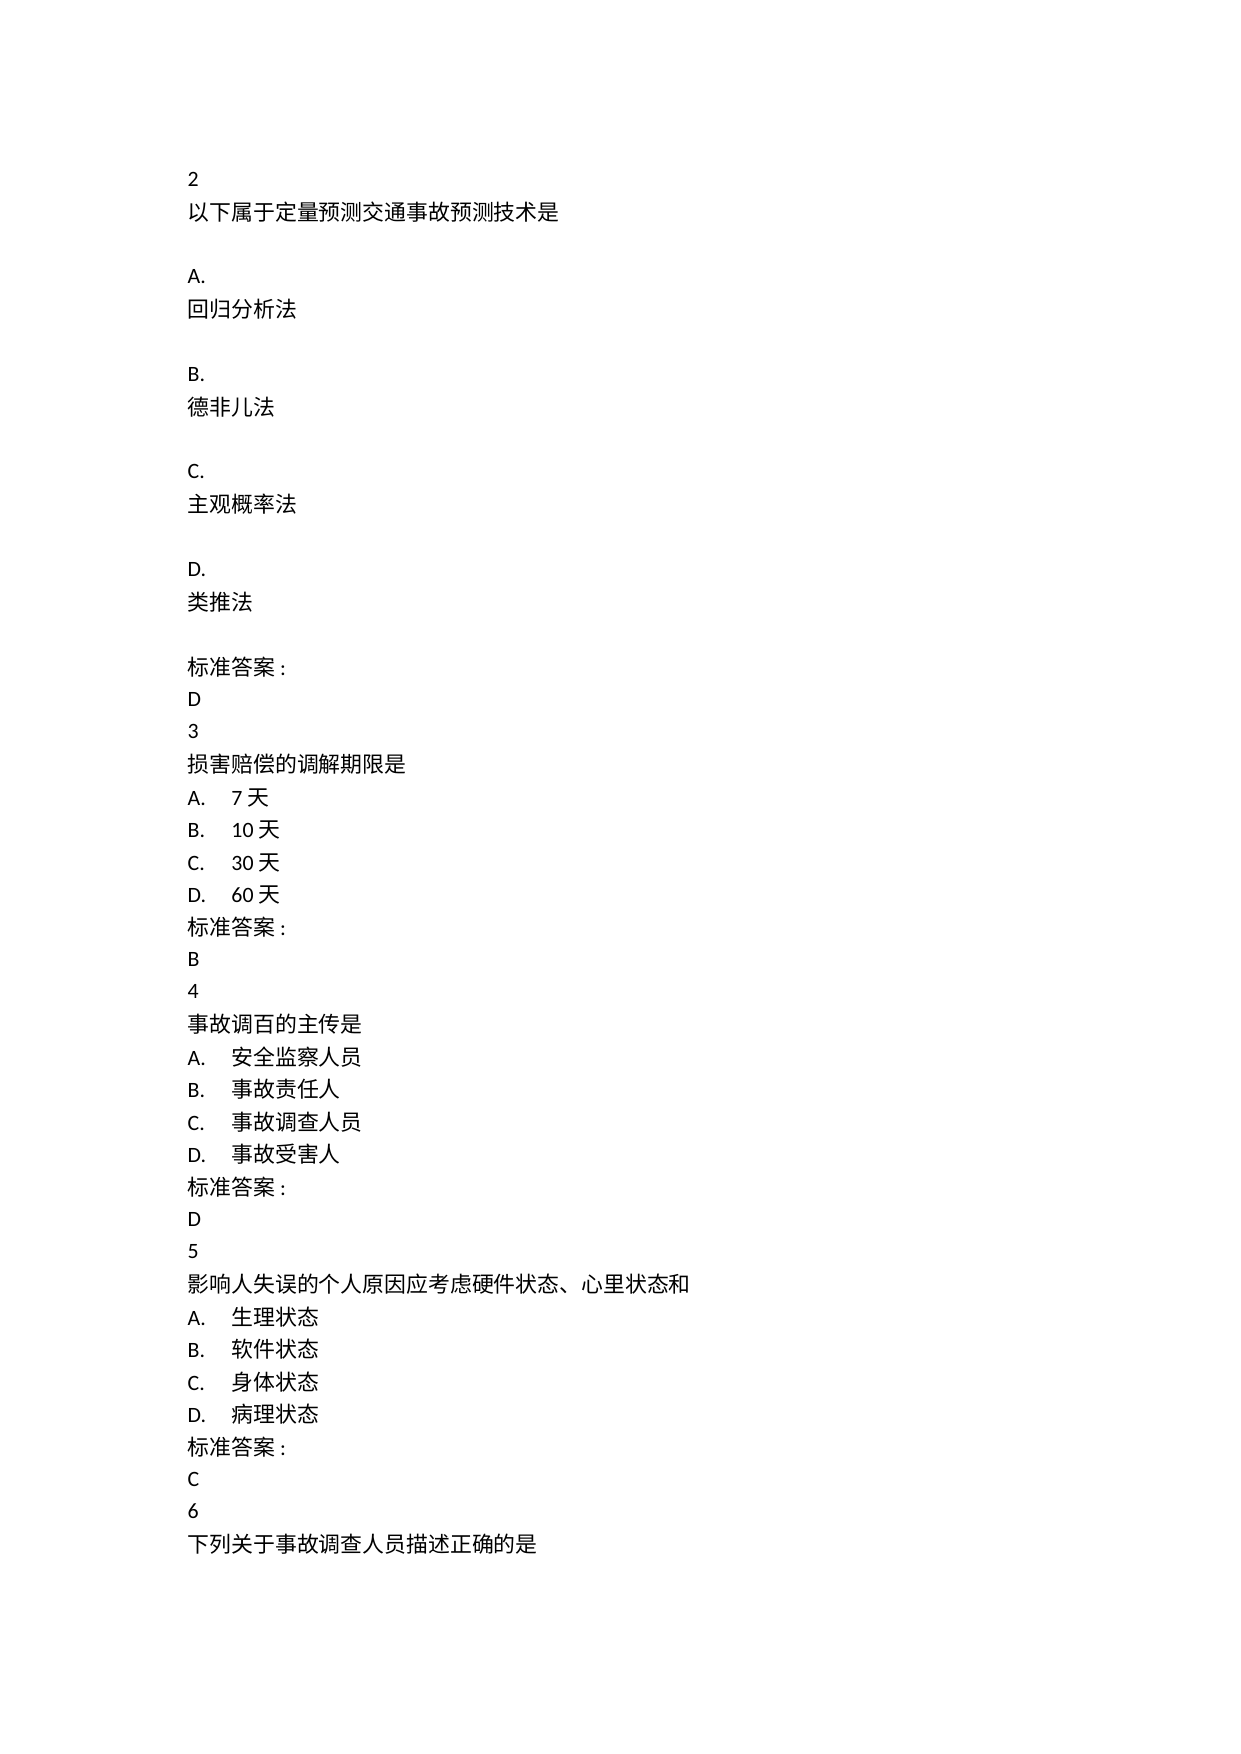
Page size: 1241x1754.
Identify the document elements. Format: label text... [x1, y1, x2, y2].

text D. [187, 552, 1053, 584]
text B. [187, 357, 1053, 389]
text D [187, 1202, 1053, 1234]
text 类推法 [187, 584, 1053, 617]
text 损害赔偿的调解期限是 [187, 747, 1053, 779]
text D. 病理状态 [187, 1397, 1053, 1429]
text 2 [187, 162, 1053, 194]
text 主观概率法 [187, 487, 1053, 519]
text 下列关于事故调查人员描述正确的是 [187, 1527, 1053, 1559]
text 德非儿法 [187, 389, 1053, 422]
text D [187, 682, 1053, 714]
text C [187, 1462, 1053, 1494]
text 以下属于定量预测交通事故预测技术是 [187, 194, 1053, 227]
text B. 软件状态 [187, 1332, 1053, 1364]
text A. 7天 [187, 779, 1053, 812]
text 回归分析法 [187, 292, 1053, 324]
text 4 [187, 974, 1053, 1007]
text B [187, 942, 1053, 974]
text A. 安全监察人员 [187, 1039, 1053, 1072]
text 6 [187, 1494, 1053, 1527]
text 标准答案 : [187, 1169, 1053, 1202]
text A. [187, 259, 1053, 292]
text 事故调百的主传是 [187, 1007, 1053, 1039]
text C. 30天 [187, 844, 1053, 877]
text 标准答案 : [187, 909, 1053, 942]
text 3 [187, 714, 1053, 747]
text C. 身体状态 [187, 1364, 1053, 1397]
text C. 事故调查人员 [187, 1104, 1053, 1137]
text B. 事故责任人 [187, 1072, 1053, 1104]
text 标准答案 : [187, 649, 1053, 682]
text C. [187, 454, 1053, 487]
text D. 60天 [187, 877, 1053, 909]
text 5 [187, 1234, 1053, 1267]
text 影响人失误的个人原因应考虑硬件状态、心里状态和 [187, 1267, 1053, 1299]
text D. 事故受害人 [187, 1137, 1053, 1169]
text A. 生理状态 [187, 1299, 1053, 1332]
text B. 10天 [187, 812, 1053, 844]
text 标准答案 : [187, 1429, 1053, 1462]
